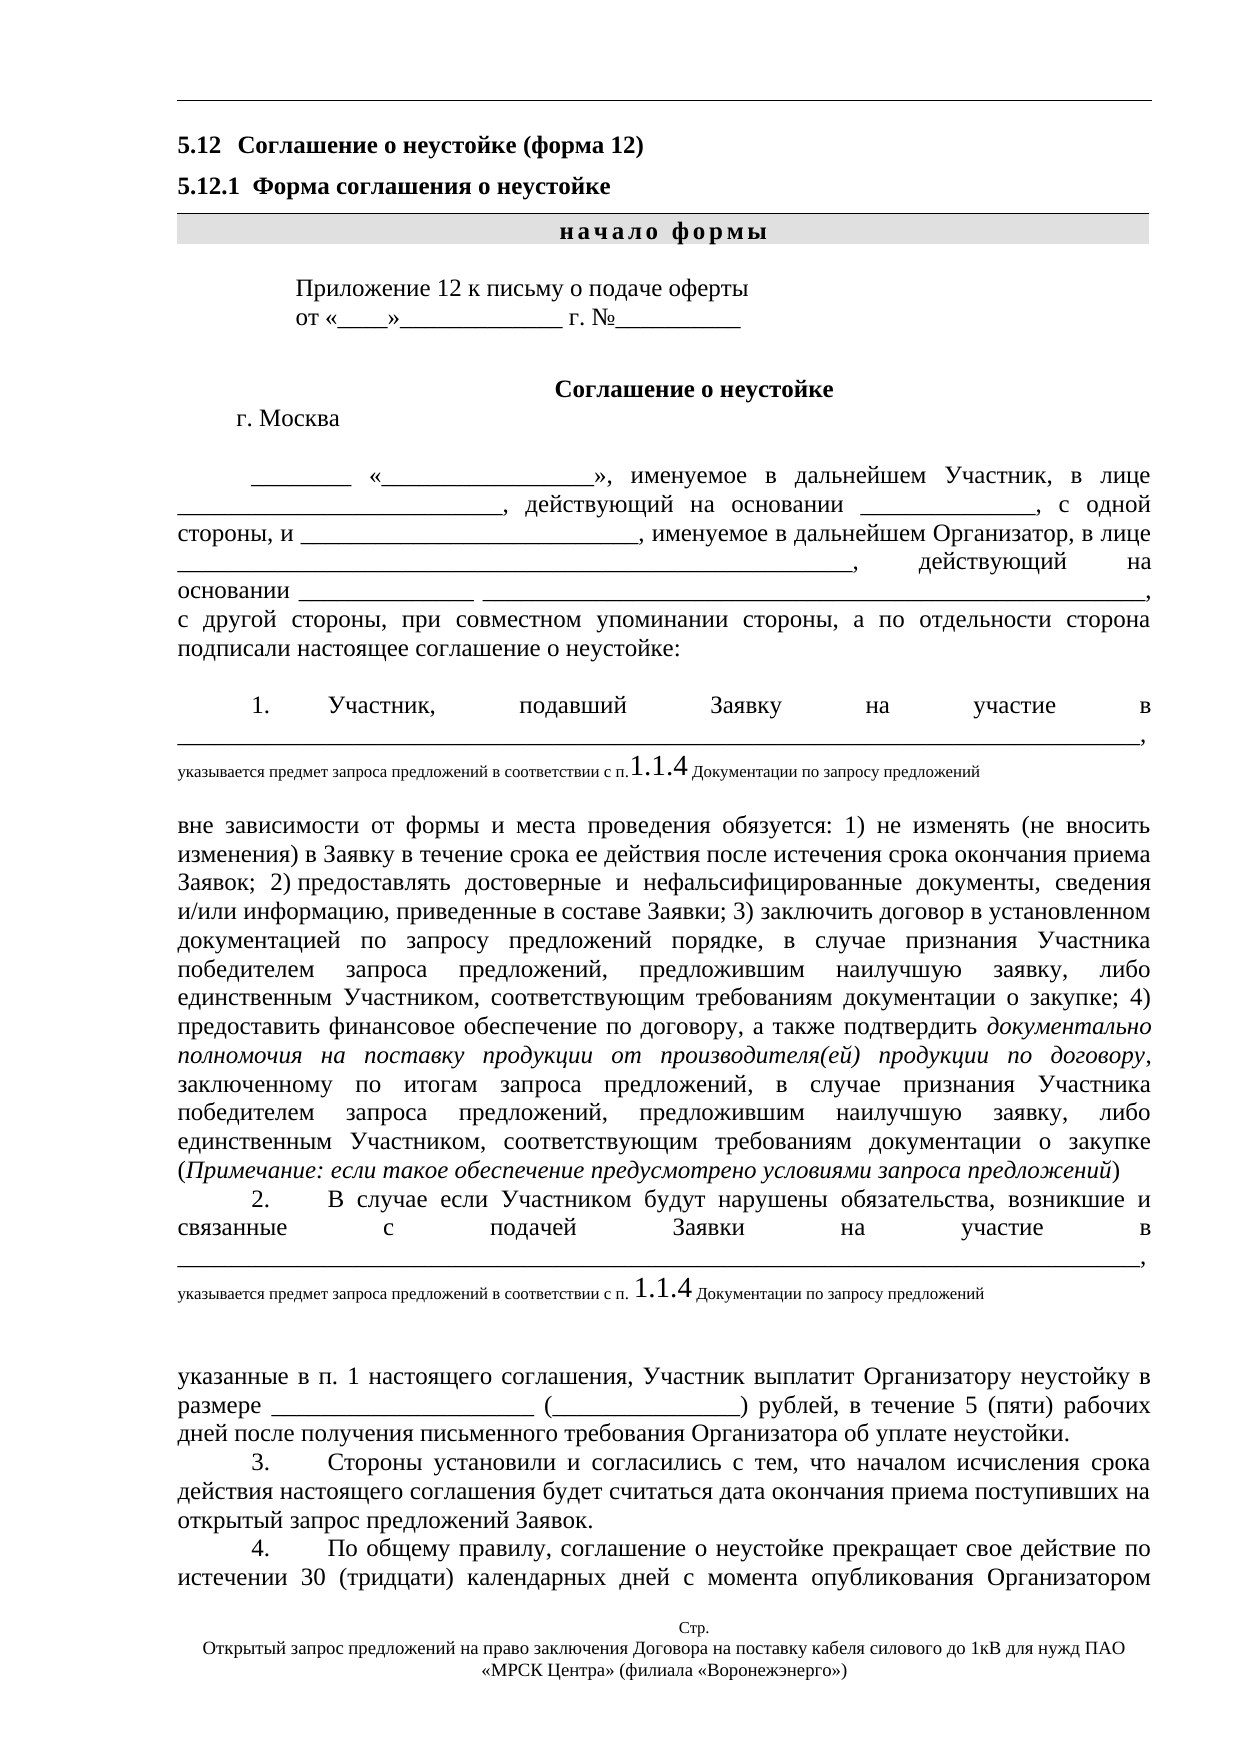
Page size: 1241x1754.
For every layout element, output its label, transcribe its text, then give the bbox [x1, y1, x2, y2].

list Участник, подавший Заявку на участие в _____________________________________________________________________________, [177, 690, 1152, 748]
subtitle Соглашение о неустойке (форма 12) [177, 130, 1152, 159]
text г. Москва [177, 403, 1152, 431]
text Приложение 12 к письму о подаче оферты от «____»_____________ г. №__________ [295, 273, 1152, 331]
text указывается предмет запроса предложений в соответствии с п. 1.1.4 Документации по запросу предложений [177, 1270, 1152, 1303]
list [177, 1533, 1152, 1591]
text указанные в п. 1 настоящего соглашения, Участник выплатит Организатору неустойку в размере _____________________ (_______________) рублей, в течение 5 (пяти) рабочих дней после получения письменного требования Организатора об уплате неустойки. [177, 1361, 1152, 1447]
text ________ «_________________», именуемое в дальнейшем Участник, в лице __________________________, действующий на основании ______________, с одной стороны, и ___________________________, именуемое в дальнейшем Организатор, в лице ______________________________________________________, действующий на основании ______________ _____________________________________________________, с другой стороны, при совместном упоминании стороны, а по отдельности сторона подписали настоящее соглашение о неустойке: [177, 460, 1152, 661]
text начало формы [177, 214, 1149, 244]
text вне зависимости от формы и места проведения обязуется: 1) не изменять (не вносить изменения) в Заявку в течение срока ее действия после истечения срока окончания приема Заявок; 2) предоставлять достоверные и нефальсифицированные документы, сведения и/или информацию, приведенные в составе Заявки; 3) заключить договор в установленном документацией по запросу предложений порядке, в случае признания Участника победителем запроса предложений, предложившим наилучшую заявку, либо единственным Участником, соответствующим требованиям документации о закупке; 4) предоставить финансовое обеспечение по договору, а также подтвердить документально полномочия на поставку продукции от производителя(ей) продукции по договору, заключенному по итогам запроса предложений, в случае признания Участника победителем запроса предложений, предложившим наилучшую заявку, либо единственным Участником, соответствующим требованиям документации о закупке (Примечание: если такое обеспечение предусмотрено условиями запроса предложений) [177, 810, 1152, 1184]
text Соглашение о неустойке [177, 374, 1152, 403]
list В случае если Участником будут нарушены обязательства, возникшие и связанные с подачей Заявки на участие в _____________________________________________________________________________, [177, 1184, 1152, 1270]
list Стороны установили и согласились с тем, что началом исчисления срока действия настоящего соглашения будет считаться дата окончания приема поступивших на открытый запрос предложений Заявок. [177, 1447, 1152, 1533]
text указывается предмет запроса предложений в соответствии с п.1.1.4 Документации по запросу предложений [177, 748, 1152, 781]
subtitle Форма соглашения о неустойке [177, 171, 1152, 200]
